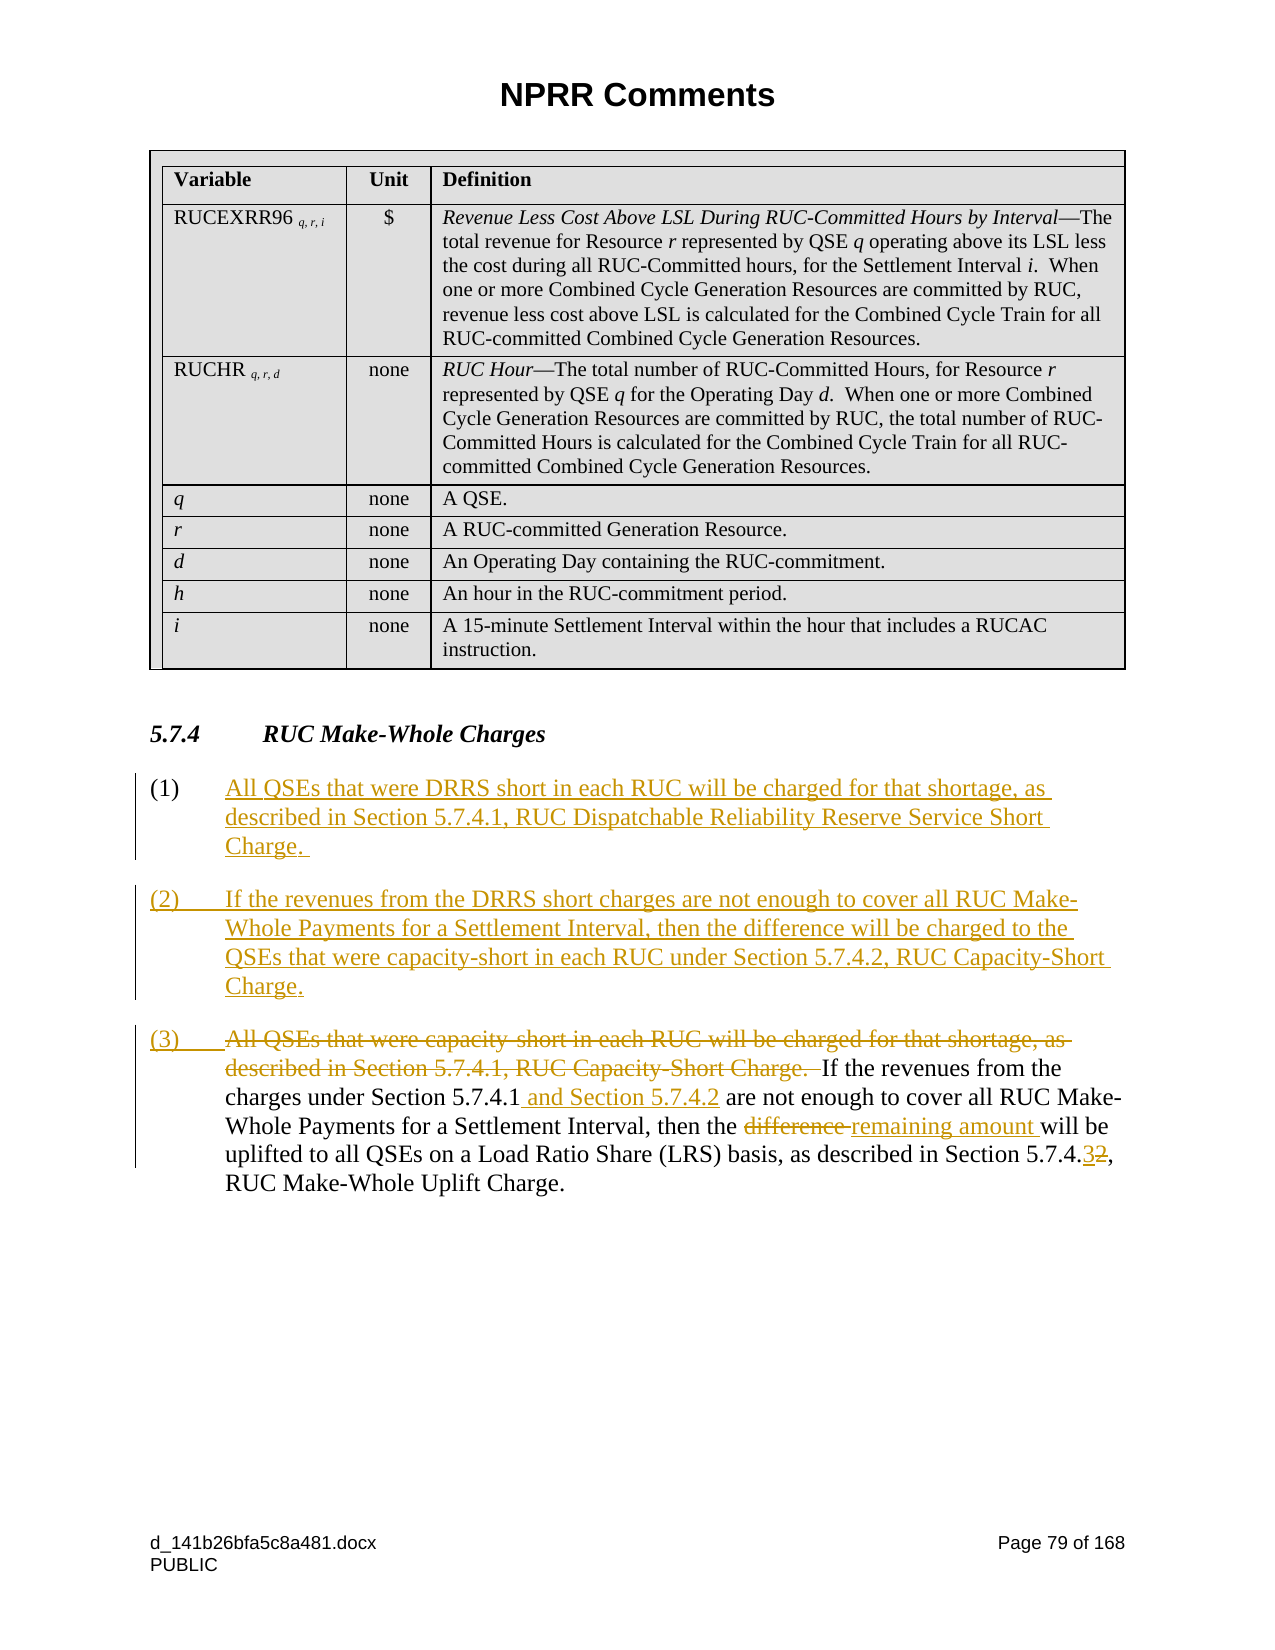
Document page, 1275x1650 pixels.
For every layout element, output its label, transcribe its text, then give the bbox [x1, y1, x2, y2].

text 5.7.4 RUC Make-Whole Charges [150, 719, 1125, 748]
text (1) [150, 773, 1125, 859]
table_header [151, 151, 1124, 668]
text If the revenues from the charges under Section 5.7.4.1 are not enough to cover all RUC Make-Whole Payments for a Settlement Interval, then the will be uplifted to all QSEs on a Load Ratio Share (LRS) basis, as described in Section 5.7.4., RUC Make-Whole Uplift Charge. [150, 1024, 1125, 1197]
